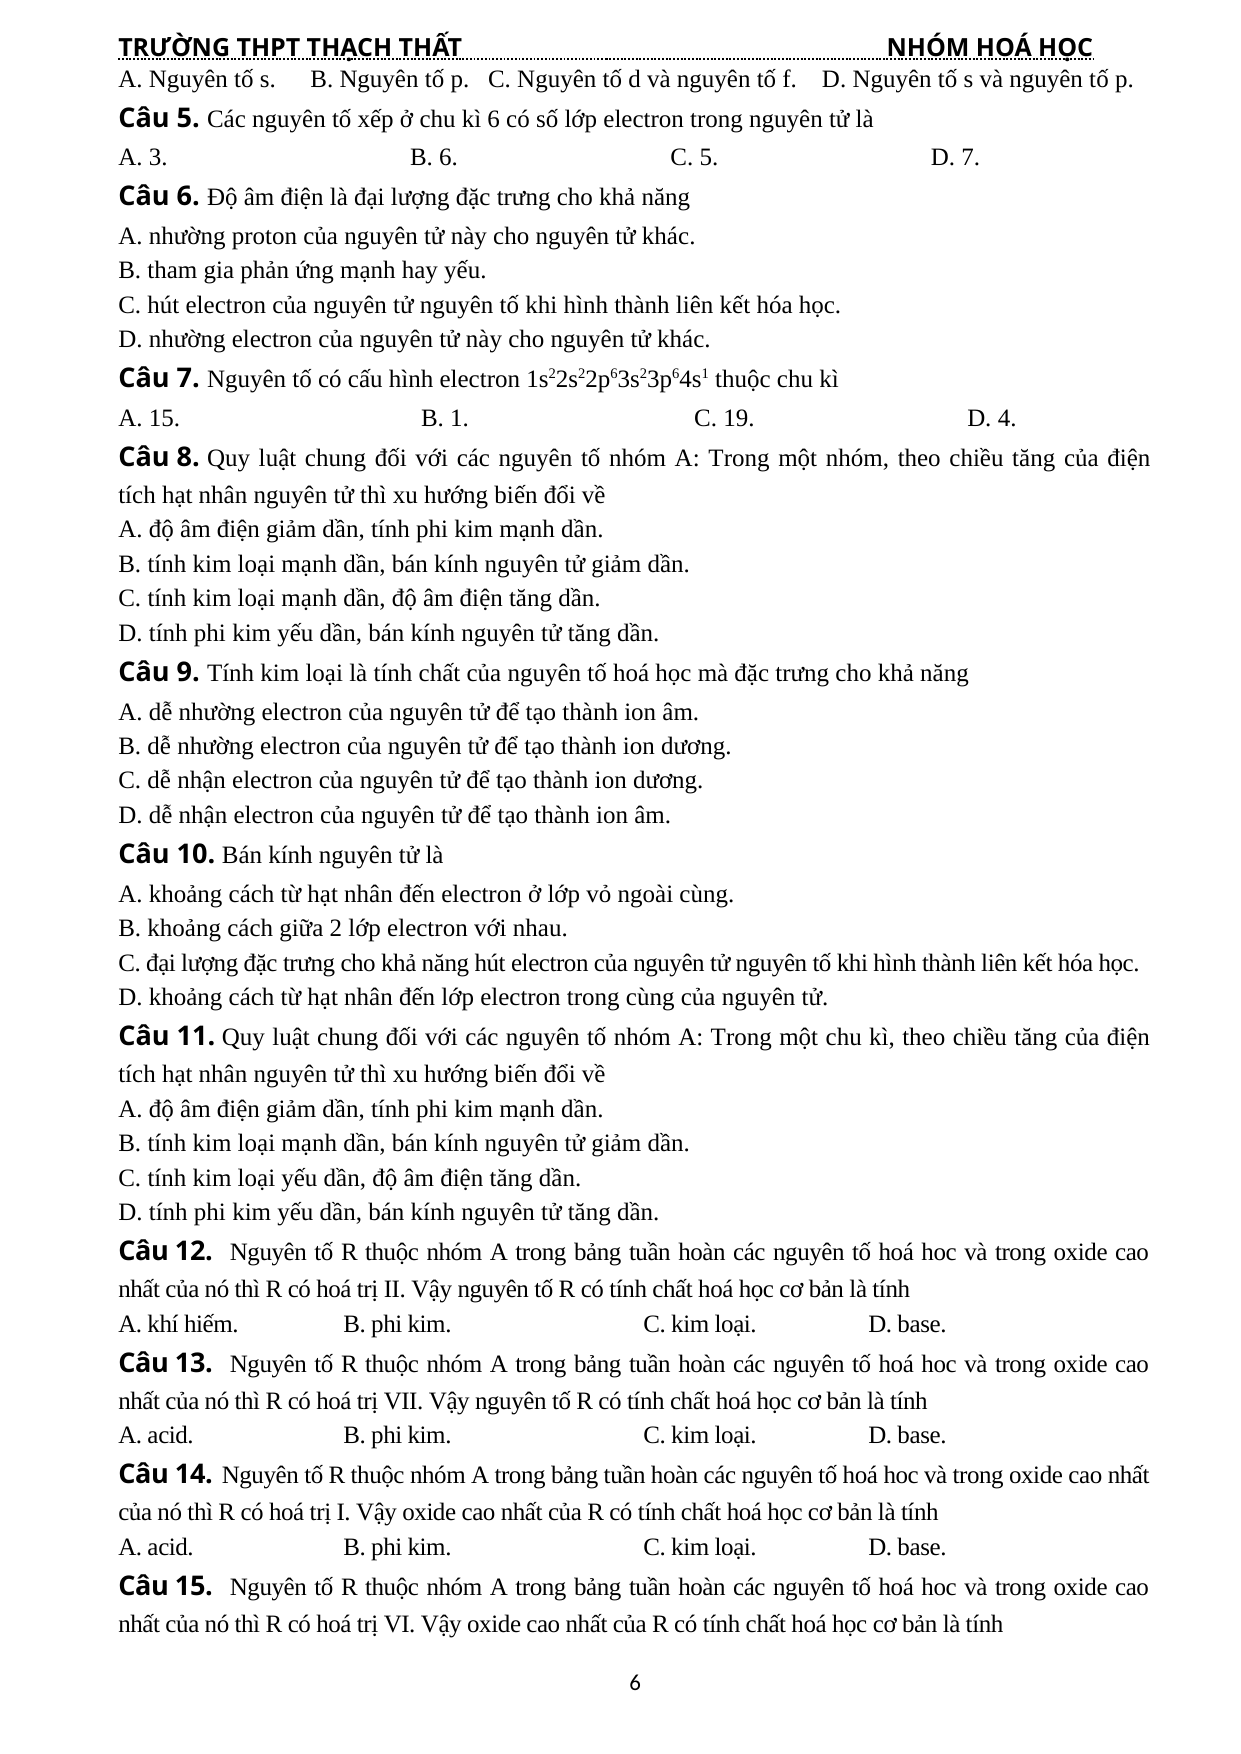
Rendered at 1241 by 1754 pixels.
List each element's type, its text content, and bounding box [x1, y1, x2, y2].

text A. 15. B. 1. C. 19. D. 4. [118, 403, 1152, 432]
list Quy luật chung đối với các nguyên tố nhóm A: Trong một chu kì, theo chiều tăng của điện tích hạt nhân nguyên tử thì xu hướng biến đổi về [118, 1017, 1152, 1088]
list D. dễ nhận electron của nguyên tử để tạo thành ion âm. [118, 800, 1152, 829]
list Tính kim loại là tính chất của nguyên tố hoá học mà đặc trưng cho khả năng [118, 652, 1152, 689]
list Nguyên tố R thuộc nhóm A trong bảng tuần hoàn các nguyên tố hoá hoc và trong oxide cao nhất của nó thì R có hoá trị I. Vậy oxide cao nhất của R có tính chất hoá học cơ bản là tính [118, 1455, 1152, 1526]
text D. nhường electron của nguyên tử này cho nguyên tử khác. [118, 324, 1152, 353]
text B. khoảng cách giữa 2 lớp electron với nhau. [118, 913, 1152, 942]
list Các nguyên tố xếp ở chu kì 6 có số lớp electron trong nguyên tử là [118, 98, 1152, 135]
text C. đại lượng đặc trưng cho khả năng hút electron của nguyên tử nguyên tố khi hình thành liên kết hóa học. [118, 948, 1152, 976]
list A. acid. B. phi kim. C. kim loại. D. base. [118, 1420, 1152, 1449]
text C. tính kim loại yếu dần, độ âm điện tăng dần. [118, 1163, 1152, 1191]
text D. tính phi kim yếu dần, bán kính nguyên tử tăng dần. [118, 1197, 1152, 1226]
text A. độ âm điện giảm dần, tính phi kim mạnh dần. [118, 514, 1152, 543]
text A. độ âm điện giảm dần, tính phi kim mạnh dần. [118, 1094, 1152, 1122]
text A. Nguyên tố s. B. Nguyên tố p. C. Nguyên tố d và nguyên tố f. D. Nguyên tố s và nguyên tố p. [118, 64, 1152, 92]
text B. tính kim loại mạnh dần, bán kính nguyên tử giảm dần. [118, 549, 1152, 578]
list Nguyên tố R thuộc nhóm A trong bảng tuần hoàn các nguyên tố hoá hoc và trong oxide cao nhất của nó thì R có hoá trị VII. Vậy nguyên tố R có tính chất hoá học cơ bản là tính [118, 1343, 1152, 1414]
text C. tính kim loại mạnh dần, độ âm điện tăng dần. [118, 583, 1152, 612]
list Nguyên tố R thuộc nhóm A trong bảng tuần hoàn các nguyên tố hoá hoc và trong oxide cao nhất của nó thì R có hoá trị VI. Vậy oxide cao nhất của R có tính chất hoá học cơ bản là tính [118, 1566, 1152, 1638]
text C. hút electron của nguyên tử nguyên tố khi hình thành liên kết hóa học. [118, 290, 1152, 319]
text B. tính kim loại mạnh dần, bán kính nguyên tử giảm dần. [118, 1128, 1152, 1157]
text B. tham gia phản ứng mạnh hay yếu. [118, 255, 1152, 284]
list A. dễ nhường electron của nguyên tử để tạo thành ion âm. [118, 697, 1152, 725]
list Nguyên tố R thuộc nhóm A trong bảng tuần hoàn các nguyên tố hoá hoc và trong oxide cao nhất của nó thì R có hoá trị II. Vậy nguyên tố R có tính chất hoá học cơ bản là tính [118, 1232, 1152, 1303]
list Quy luật chung đối với các nguyên tố nhóm A: Trong một nhóm, theo chiều tăng của điện tích hạt nhân nguyên tử thì xu hướng biến đổi về [118, 437, 1152, 509]
list A. khí hiếm. B. phi kim. C. kim loại. D. base. [118, 1309, 1152, 1337]
text D. tính phi kim yếu dần, bán kính nguyên tử tăng dần. [118, 618, 1152, 647]
list Độ âm điện là đại lượng đặc trưng cho khả năng [118, 177, 1152, 214]
list B. dễ nhường electron của nguyên tử để tạo thành ion dương. [118, 731, 1152, 760]
list A. acid. B. phi kim. C. kim loại. D. base. [118, 1532, 1152, 1561]
list Bán kính nguyên tử là [118, 834, 1152, 871]
text A. 3. B. 6. C. 5. D. 7. [118, 142, 1152, 171]
text A. nhường proton của nguyên tử này cho nguyên tử khác. [118, 221, 1152, 250]
list Nguyên tố có cấu hình electron 1s22s22p63s23p64s1 thuộc chu kì [118, 359, 1152, 396]
text A. khoảng cách từ hạt nhân đến electron ở lớp vỏ ngoài cùng. [118, 879, 1152, 907]
text D. khoảng cách từ hạt nhân đến lớp electron trong cùng của nguyên tử. [118, 982, 1152, 1011]
list C. dễ nhận electron của nguyên tử để tạo thành ion dương. [118, 766, 1152, 794]
